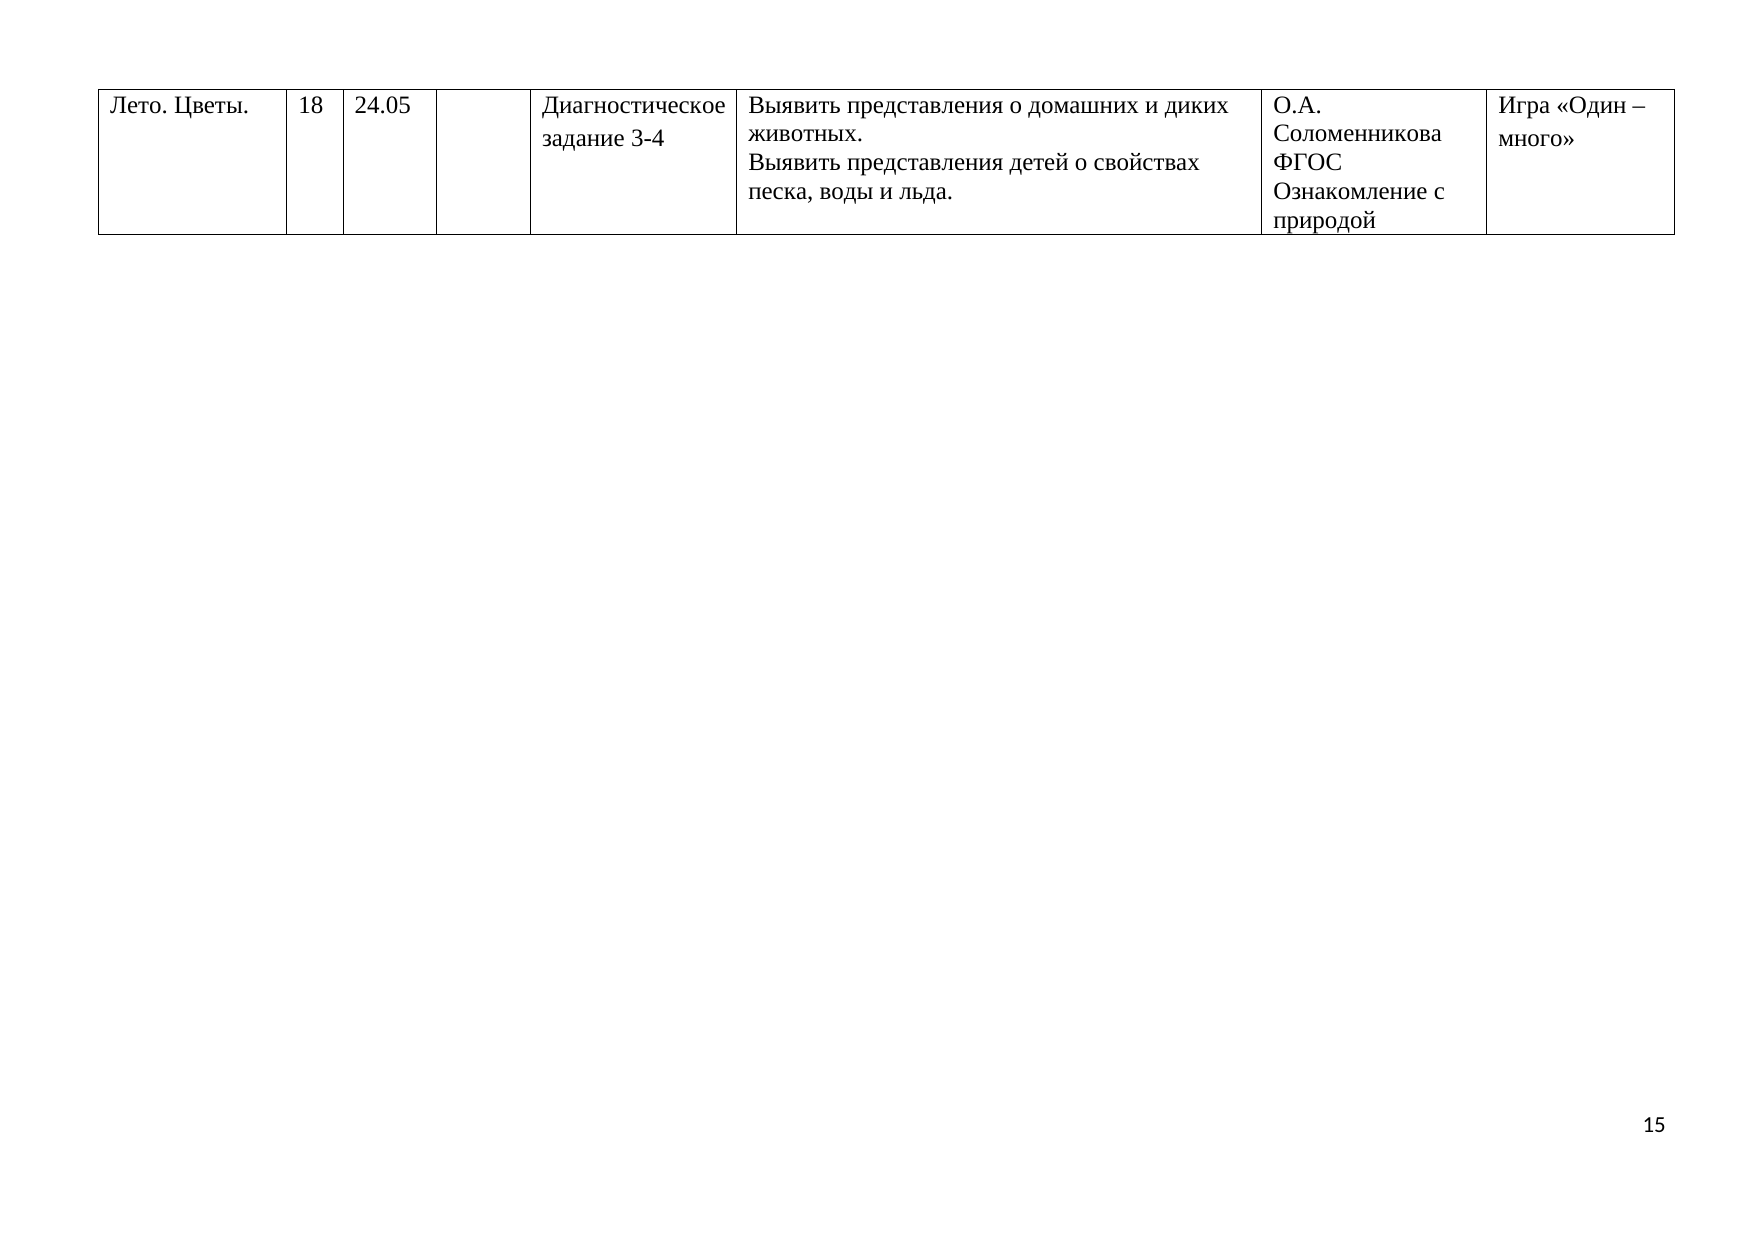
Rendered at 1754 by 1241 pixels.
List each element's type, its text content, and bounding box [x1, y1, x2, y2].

table_cell Лето. Цветы. [99, 90, 286, 233]
table_cell 24.05 [344, 90, 436, 233]
table_cell 18 [287, 90, 343, 233]
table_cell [1262, 90, 1273, 233]
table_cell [1476, 90, 1486, 233]
table_cell Выявить представления о домашних и диких животных. Выявить представления детей о свойствах песка, воды и льда. [737, 90, 1261, 233]
table_cell Игра «Один – много» [1487, 90, 1674, 233]
table_cell [437, 90, 530, 233]
table_cell Диагностическое задание 3-4 [531, 90, 736, 233]
